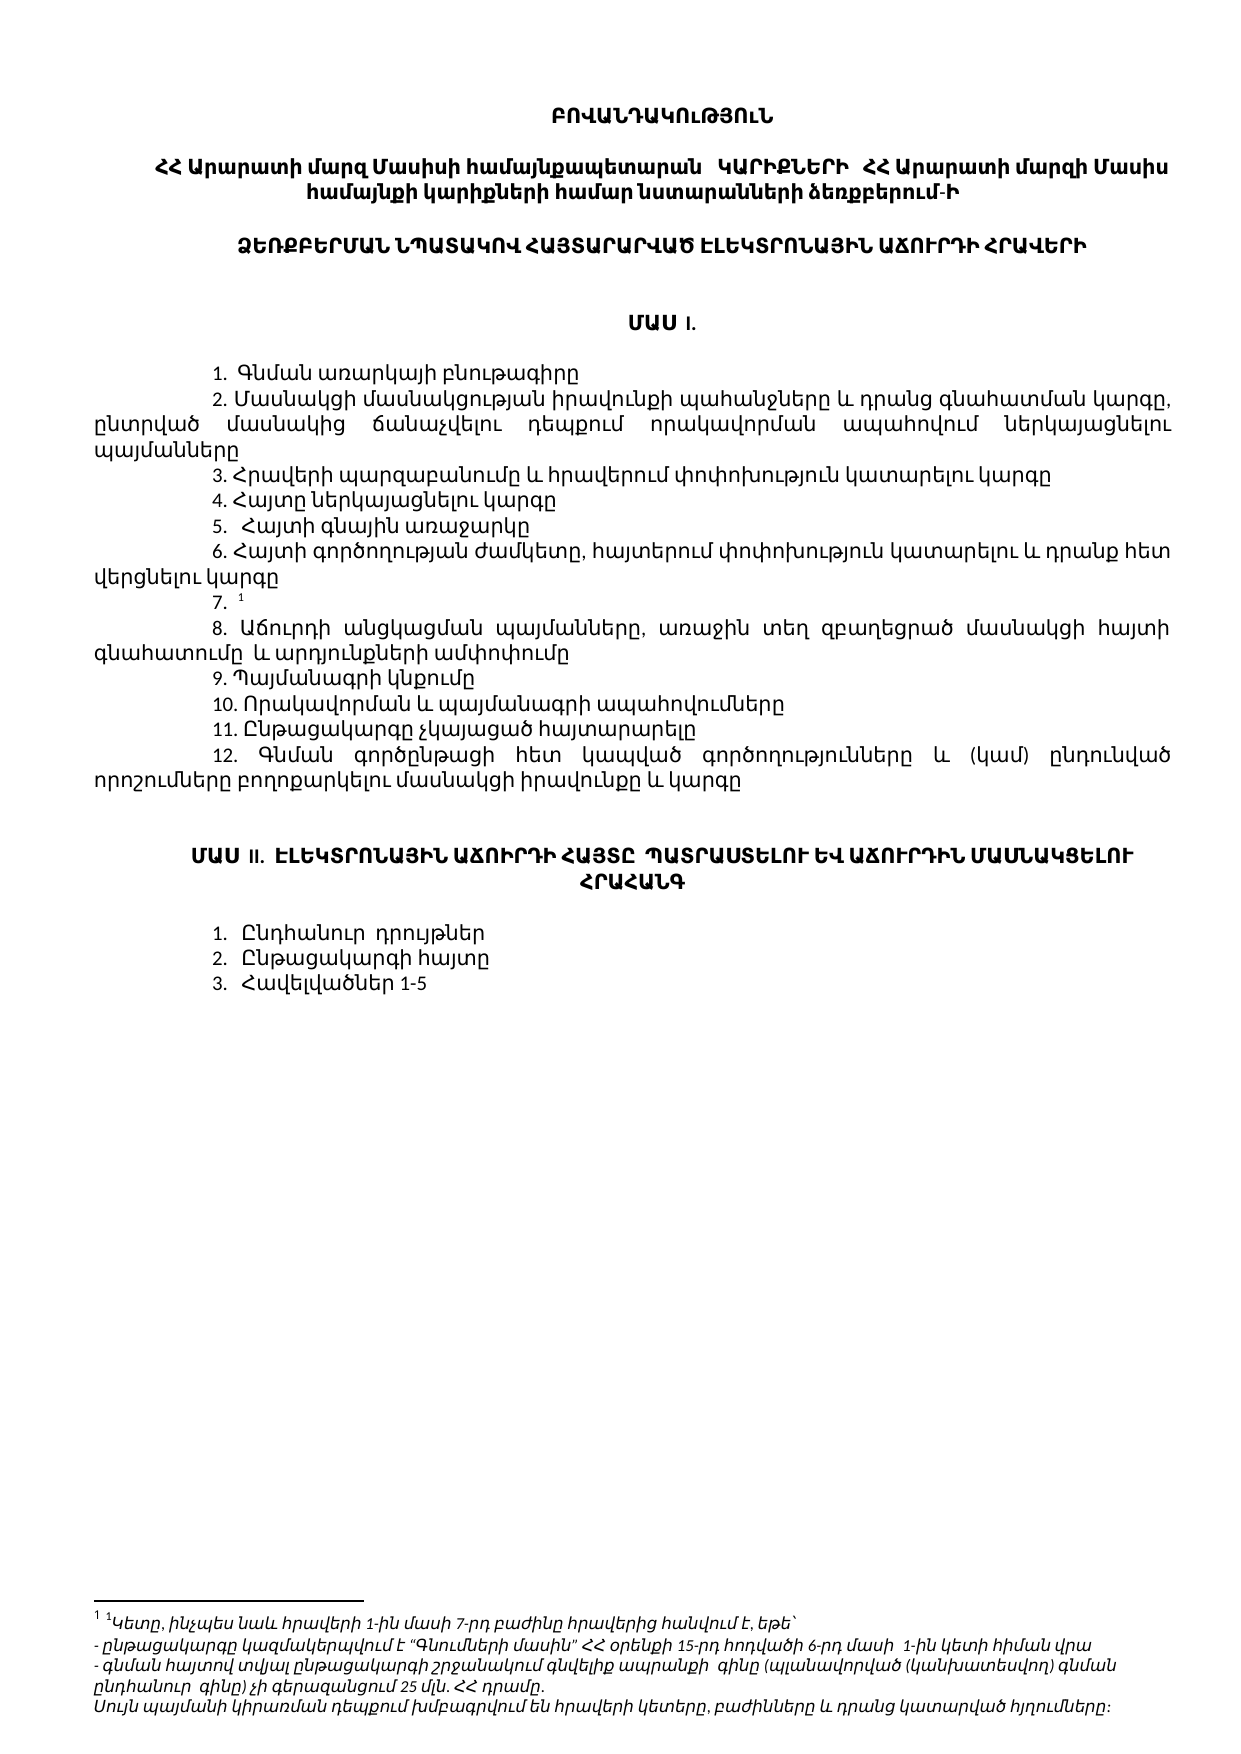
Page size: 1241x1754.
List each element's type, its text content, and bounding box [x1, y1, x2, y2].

text 6. Հայտի գործողության ժամկետը, հայտերում փոփոխություն կատարելու և դրանք հետ վերցնելու կարգը [94, 538, 1171, 589]
text 12. Գնման գործընթացի հետ կապված գործողությունները և (կամ) ընդունված որոշումները բողոքարկելու մասնակցի իրավունքը և կարգը [94, 742, 1171, 793]
text 4. Հայտը ներկայացնելու կարգը [94, 488, 1171, 513]
text 9. Պայմանագրի կնքումը [94, 666, 1171, 691]
text 7. 1 [94, 589, 1171, 615]
text 1. Ընդհանուր դրույթներ [94, 920, 1171, 945]
text 1. Գնման առարկայի բնութագիրը [94, 361, 1171, 386]
text ՀՀ Արարատի մարզ Մասիսի համայնքապետարան ԿԱՐԻՔՆԵՐԻ ՀՀ Արարատի մարզի Մասիս համայնքի կարիքների համար նստարանների ձեռքբերում-Ի [94, 154, 1171, 205]
text 2. Մասնակցի մասնակցության իրավունքի պահանջները և դրանց գնահատման կարգը, ընտրված մասնակից ճանաչվելու դեպքում որակավորման ապահովում ներկայացնելու պայմանները [94, 386, 1171, 462]
text 5. Հայտի գնային առաջարկը [94, 513, 1171, 538]
text 10. Որակավորման և պայմանագրի ապահովումները [94, 691, 1171, 716]
text ՄԱՍ II. ԷԼԵԿՏՐՈՆԱՅԻՆ ԱՃՈԻՐԴԻ ՀԱՅՏԸ ՊԱՏՐԱՍՏԵԼՈՒ ԵՎ ԱՃՈՒՐԴԻՆ ՄԱՍՆԱԿՑԵԼՈՒ ՀՐԱՀԱՆԳ [94, 843, 1171, 894]
text 3. Հրավերի պարզաբանումը և հրավերում փոփոխություն կատարելու կարգը [94, 462, 1171, 488]
text 8. Աճուրդի անցկացման պայմանները, առաջին տեղ զբաղեցրած մասնակցի հայտի գնահատումը և արդյունքների ամփոփումը [94, 615, 1171, 666]
text ՄԱՍ I. [94, 310, 1171, 335]
text 2. Ընթացակարգի հայտը [94, 945, 1171, 971]
text ՁԵՌՔԲԵՐՄԱՆ ՆՊԱՏԱԿՈՎ ՀԱՅՏԱՐԱՐՎԱԾ ԷԼԵԿՏՐՈՆԱՅԻՆ ԱՃՈՒՐԴԻ ՀՐԱՎԵՐԻ [94, 233, 1171, 259]
text 11. Ընթացակարգը չկայացած հայտարարելը [94, 716, 1171, 742]
text 3. Հավելվածներ 1-5 [94, 971, 1171, 996]
text ԲՈՎԱՆԴԱԿՈւԹՅՈւՆ [94, 103, 1171, 128]
